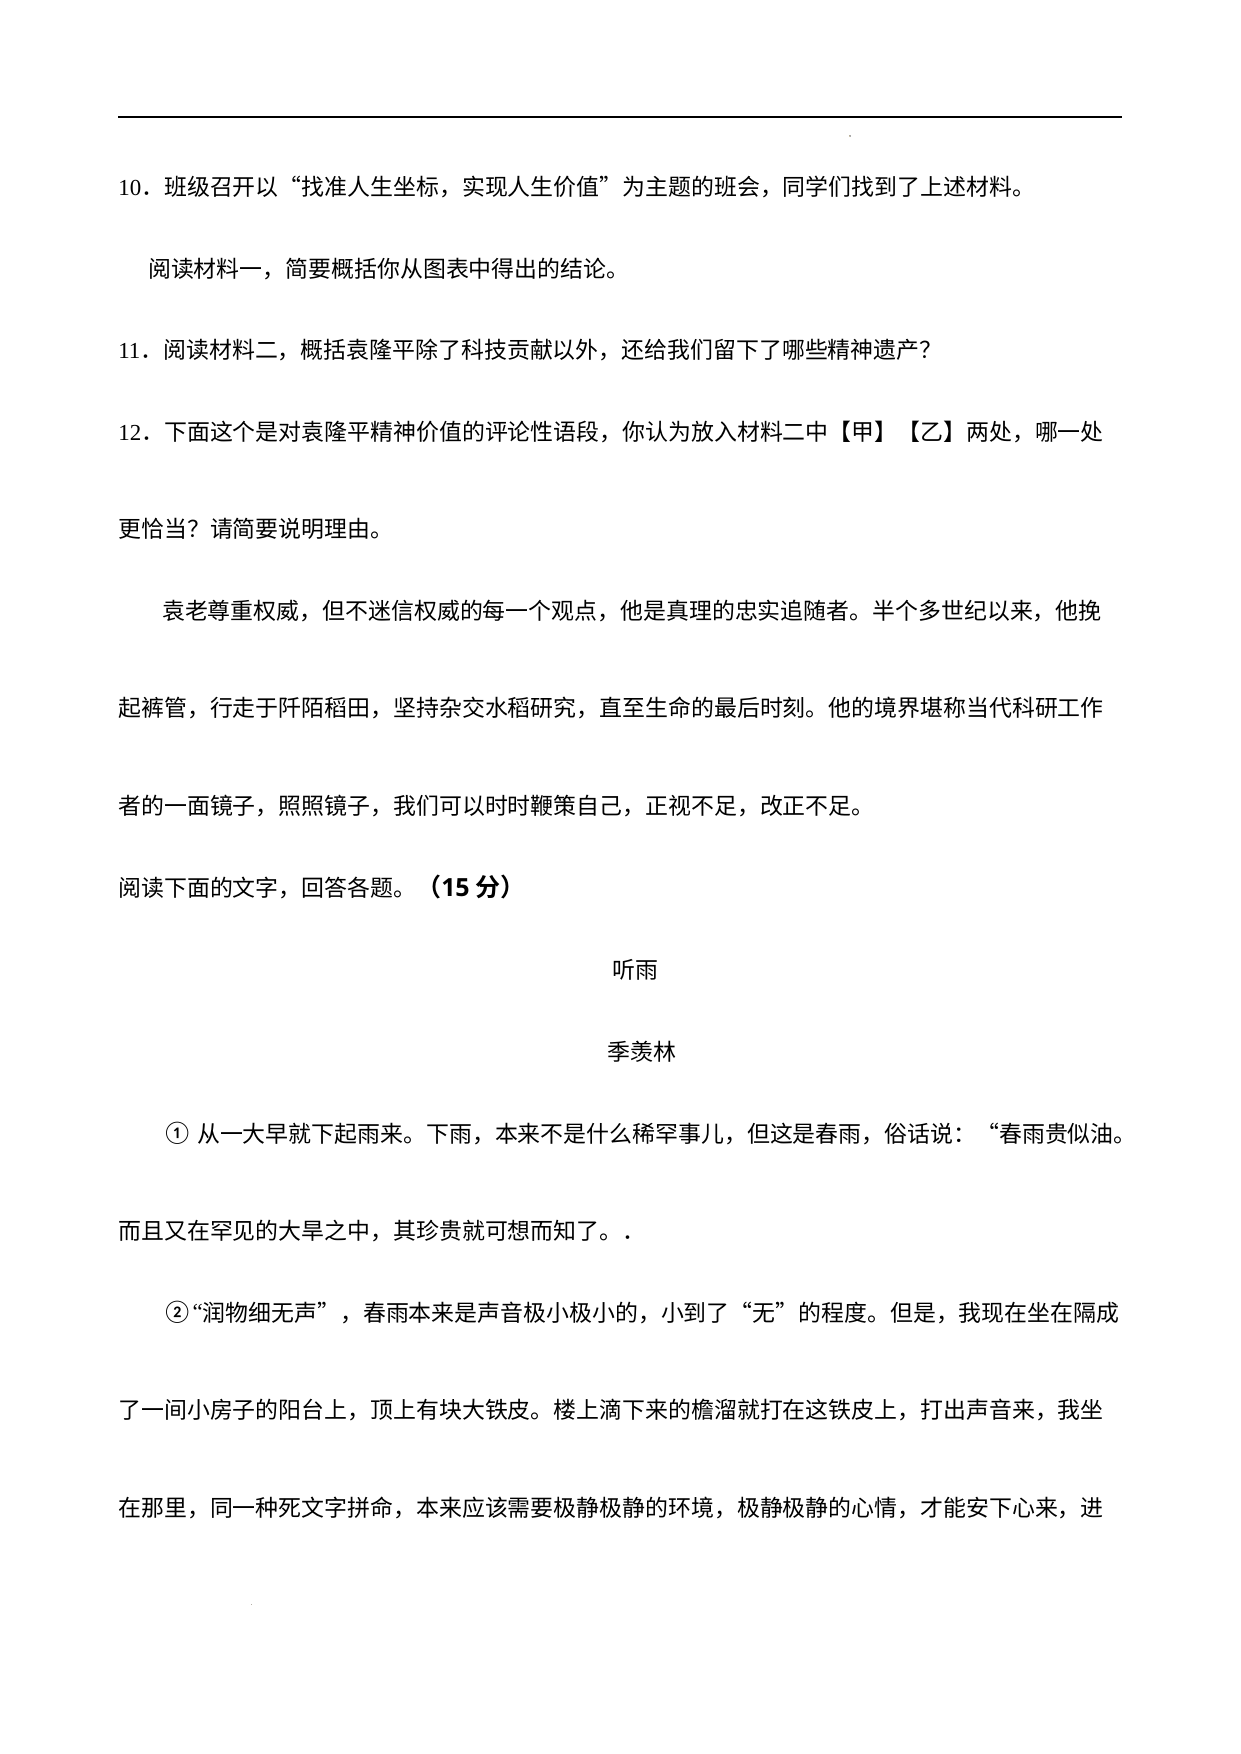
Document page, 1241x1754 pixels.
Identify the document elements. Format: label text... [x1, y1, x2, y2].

text ①从一大早就下起雨来。下雨，本来不是什么稀罕事儿，但这是春雨，俗话说：“春雨贵似油。而且又在罕见的大旱之中，其珍贵就可想而知了。． [118, 1099, 1122, 1262]
text 季羡林 [118, 1018, 1122, 1083]
text 听雨 [118, 936, 1122, 1001]
text 袁老尊重权威，但不迷信权威的每一个观点，他是真理的忠实追随者。半个多世纪以来，他挽起裤管，行走于阡陌稻田，坚持杂交水稻研究，直至生命的最后时刻。他的境界堪称当代科研工作者的一面镜子，照照镜子，我们可以时时鞭策自己，正视不足，改正不足。 [118, 577, 1122, 837]
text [118, 1279, 1122, 1539]
text 11．阅读材料二，概括袁隆平除了科技贡献以外，还给我们留下了哪些精神遗产？ [118, 316, 1122, 381]
text 10．班级召开以“找准人生坐标，实现人生价值”为主题的班会，同学们找到了上述材料。 [118, 153, 1122, 218]
text 阅读材料一，简要概括你从图表中得出的结论。 [118, 234, 1122, 299]
text 阅读下面的文字，回答各题。（15分） [118, 853, 1122, 918]
text 12．下面这个是对袁隆平精神价值的评论性语段，你认为放入材料二中【甲】【乙】两处，哪一处更恰当？请简要说明理由。 [118, 398, 1122, 560]
